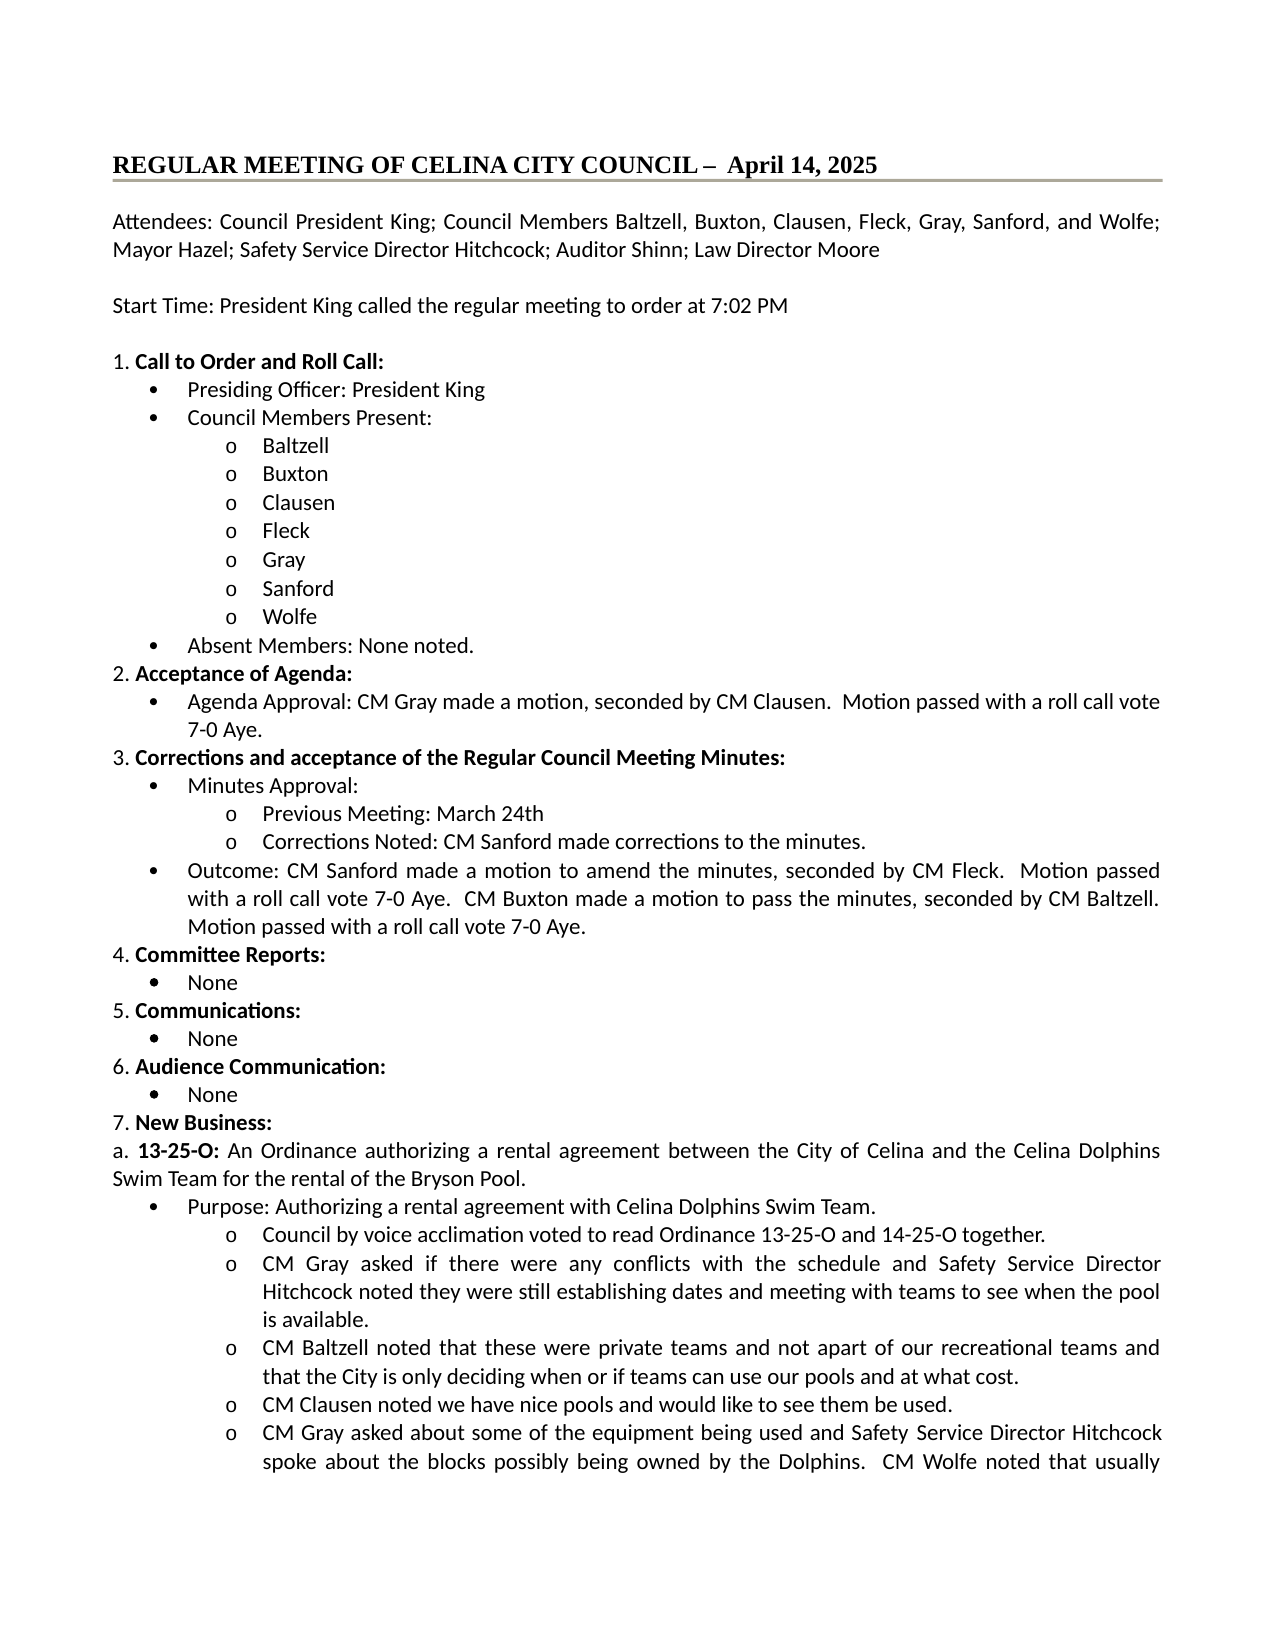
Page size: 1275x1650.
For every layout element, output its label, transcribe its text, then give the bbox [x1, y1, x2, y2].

list None [150, 1080, 1162, 1108]
list Previous Meeting: March 24th [225, 799, 1162, 827]
list Clausen [225, 488, 1162, 517]
list Sanford [225, 574, 1162, 602]
text 1. Call to Order and Roll Call: [112, 347, 1162, 375]
text a. 13-25-O: An Ordinance authorizing a rental agreement between the City of Celina and the Celina Dolphins Swim Team for the rental of the Bryson Pool. [112, 1136, 1162, 1192]
list Minutes Approval: [150, 771, 1162, 799]
list Presiding Officer: President King [150, 375, 1162, 403]
text 4. Committee Reports: [112, 940, 1162, 968]
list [225, 1418, 1162, 1475]
text Start Time: President King called the regular meeting to order at 7:02 PM [112, 291, 1162, 319]
text REGULAR MEETING OF CELINA CITY COUNCIL – April 14, 2025 [112, 150, 1162, 178]
text 6. Audience Communication: [112, 1052, 1162, 1080]
list Buxton [225, 459, 1162, 488]
list CM Clausen noted we have nice pools and would like to see them be used. [225, 1390, 1162, 1418]
list Council by voice acclimation voted to read Ordinance 13-25-O and 14-25-O together. [225, 1220, 1162, 1249]
list Gray [225, 545, 1162, 574]
text 2. Acceptance of Agenda: [112, 659, 1162, 687]
list Purpose: Authorizing a rental agreement with Celina Dolphins Swim Team. [150, 1192, 1162, 1220]
list Wolfe [225, 602, 1162, 631]
text 5. Communications: [112, 996, 1162, 1024]
list None [150, 968, 1162, 996]
text 7. New Business: [112, 1108, 1162, 1136]
text 3. Corrections and acceptance of the Regular Council Meeting Minutes: [112, 743, 1162, 771]
list Agenda Approval: CM Gray made a motion, seconded by CM Clausen. Motion passed with a roll call vote 7-0 Aye. [150, 687, 1162, 743]
list Baltzell [225, 431, 1162, 459]
list Outcome: CM Sanford made a motion to amend the minutes, seconded by CM Fleck. Motion passed with a roll call vote 7-0 Aye. CM Buxton made a motion to pass the minutes, seconded by CM Baltzell. Motion passed with a roll call vote 7-0 Aye. [150, 856, 1162, 940]
text Attendees: Council President King; Council Members Baltzell, Buxton, Clausen, Fleck, Gray, Sanford, and Wolfe; Mayor Hazel; Safety Service Director Hitchcock; Auditor Shinn; Law Director Moore [112, 207, 1162, 263]
list CM Baltzell noted that these were private teams and not apart of our recreational teams and that the City is only deciding when or if teams can use our pools and at what cost. [225, 1333, 1162, 1390]
list Corrections Noted: CM Sanford made corrections to the minutes. [225, 827, 1162, 856]
list Fleck [225, 517, 1162, 545]
list Council Members Present: [150, 403, 1162, 431]
list CM Gray asked if there were any conflicts with the schedule and Safety Service Director Hitchcock noted they were still establishing dates and meeting with teams to see when the pool is available. [225, 1249, 1162, 1333]
list Absent Members: None noted. [150, 631, 1162, 659]
list None [150, 1024, 1162, 1052]
